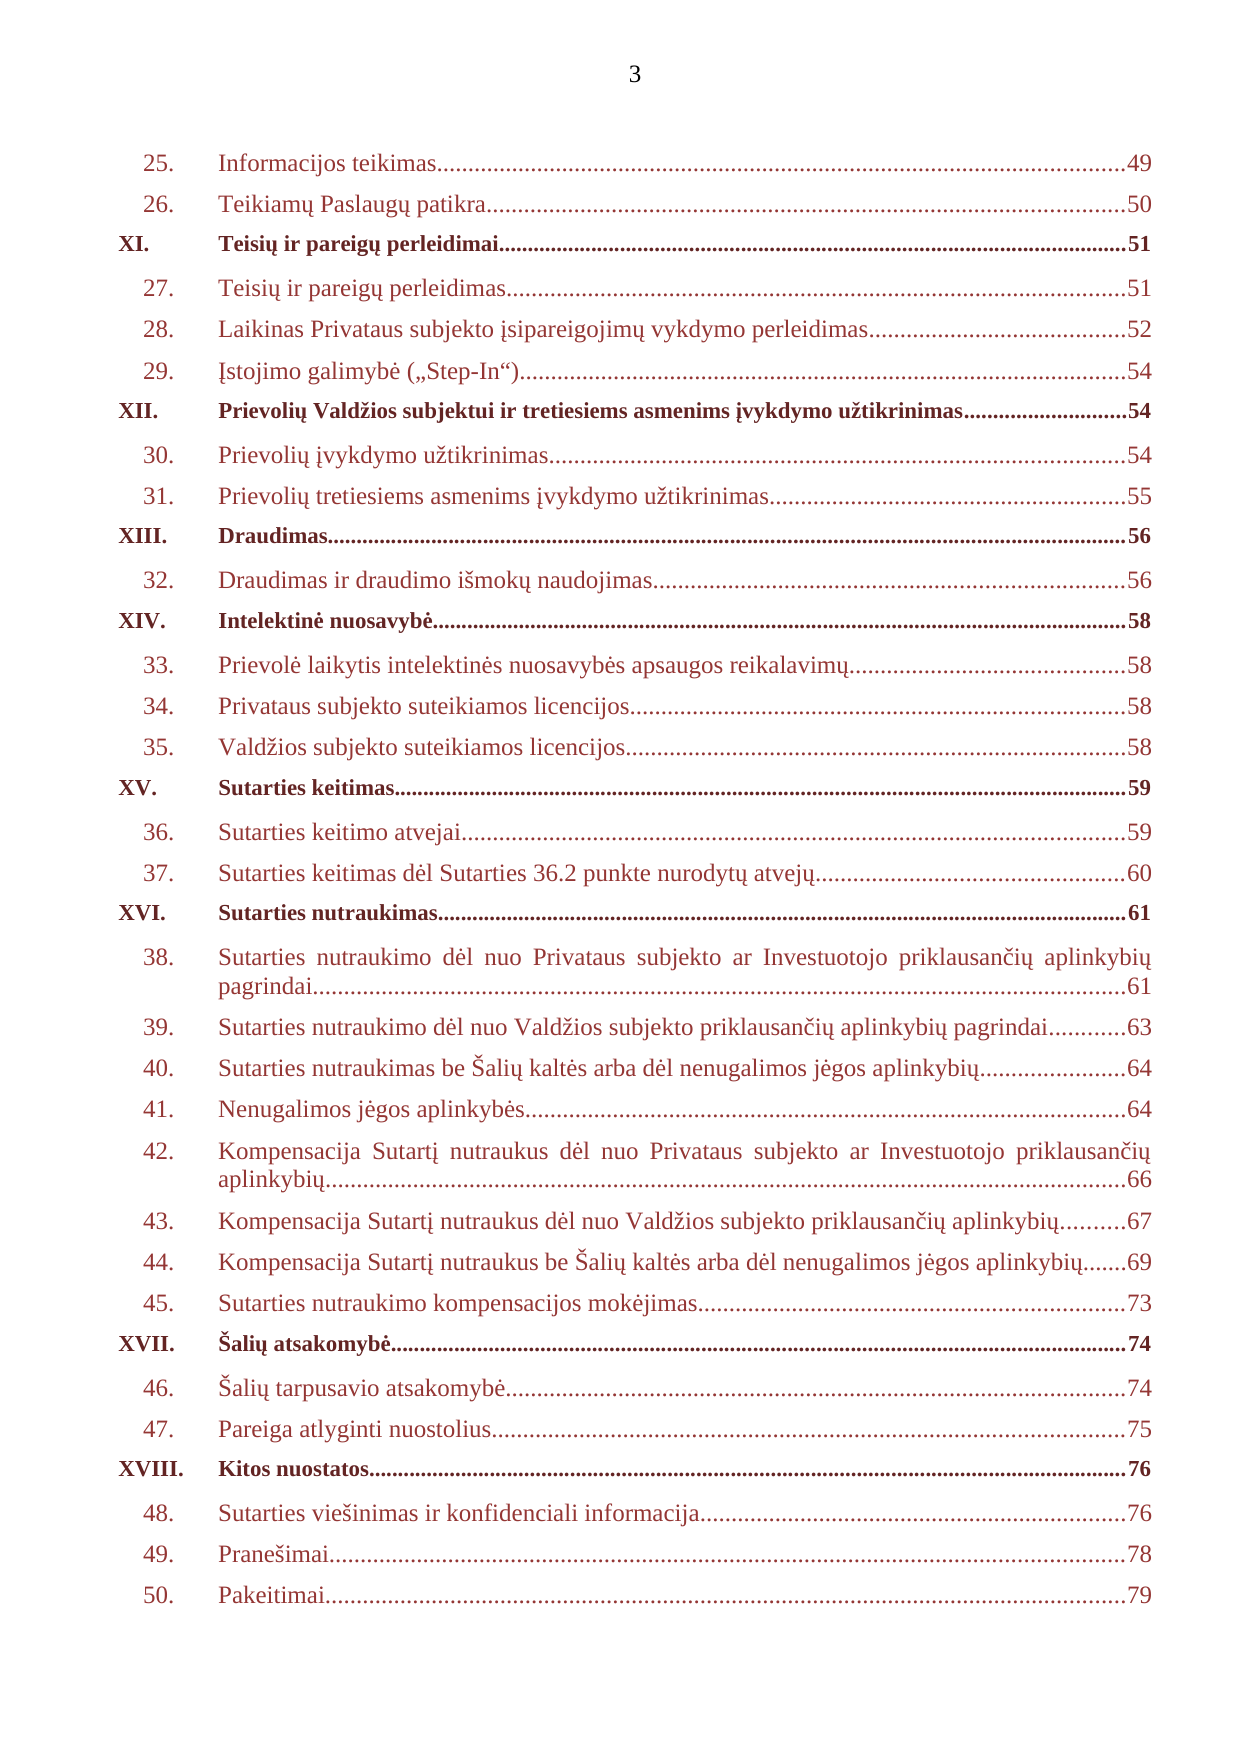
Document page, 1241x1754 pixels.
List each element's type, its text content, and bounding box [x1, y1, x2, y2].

text 42. Kompensacija Sutartį nutraukus dėl nuo Privataus subjekto ar Investuotojo priklausančių aplinkybių 66 [143, 1136, 1152, 1193]
text 34. Privataus subjekto suteikiamos licencijos 58 [143, 691, 1152, 720]
text 31. Prievolių tretiesiems asmenims įvykdymo užtikrinimas 55 [143, 481, 1152, 510]
text 48. Sutarties viešinimas ir konfidenciali informacija 76 [143, 1498, 1152, 1527]
text 36. Sutarties keitimo atvejai 59 [143, 817, 1152, 845]
text 32. Draudimas ir draudimo išmokų naudojimas 56 [143, 566, 1152, 594]
text XVIII. Kitos nuostatos 76 [118, 1455, 1152, 1481]
text 46. Šalių tarpusavio atsakomybė 74 [143, 1373, 1152, 1401]
text 40. Sutarties nutraukimas be Šalių kaltės arba dėl nenugalimos jėgos aplinkybių 64 [143, 1053, 1152, 1082]
text XI. Teisių ir pareigų perleidimai 51 [118, 230, 1152, 257]
text 37. Sutarties keitimas dėl Sutarties 36.2 punkte nurodytų atvejų 60 [143, 858, 1152, 887]
text 49. Pranešimai 78 [143, 1539, 1152, 1568]
text 43. Kompensacija Sutartį nutraukus dėl nuo Valdžios subjekto priklausančių aplinkybių 67 [143, 1206, 1152, 1234]
text 38. Sutarties nutraukimo dėl nuo Privataus subjekto ar Investuotojo priklausančių aplinkybių pagrindai 61 [143, 942, 1152, 999]
text XIII. Draudimas 56 [118, 522, 1152, 549]
text 25. Informacijos teikimas 49 [143, 148, 1152, 176]
text 33. Prievolė laikytis intelektinės nuosavybės apsaugos reikalavimų 58 [143, 650, 1152, 678]
text XIV. Intelektinė nuosavybė 58 [118, 607, 1152, 633]
text XVI. Sutarties nutraukimas 61 [118, 899, 1152, 925]
text 39. Sutarties nutraukimo dėl nuo Valdžios subjekto priklausančių aplinkybių pagrindai 63 [143, 1012, 1152, 1041]
text 30. Prievolių įvykdymo užtikrinimas 54 [143, 440, 1152, 469]
text 27. Teisių ir pareigų perleidimas 51 [143, 273, 1152, 302]
text 35. Valdžios subjekto suteikiamos licencijos 58 [143, 732, 1152, 761]
text 41. Nenugalimos jėgos aplinkybės 64 [143, 1094, 1152, 1123]
text XVII. Šalių atsakomybė 74 [118, 1329, 1152, 1356]
text 45. Sutarties nutraukimo kompensacijos mokėjimas 73 [143, 1288, 1152, 1317]
text 29. Įstojimo galimybė („Step-In“) 54 [143, 356, 1152, 384]
text 44. Kompensacija Sutartį nutraukus be Šalių kaltės arba dėl nenugalimos jėgos aplinkybių 69 [143, 1247, 1152, 1276]
text 28. Laikinas Privataus subjekto įsipareigojimų vykdymo perleidimas 52 [143, 314, 1152, 343]
text XII. Prievolių Valdžios subjektui ir tretiesiems asmenims įvykdymo užtikrinimas 54 [118, 397, 1152, 423]
text 50. Pakeitimai 79 [143, 1581, 1152, 1609]
text XV. Sutarties keitimas 59 [118, 773, 1152, 800]
text 26. Teikiamų Paslaugų patikra 50 [143, 189, 1152, 218]
text 47. Pareiga atlyginti nuostolius 75 [143, 1414, 1152, 1443]
